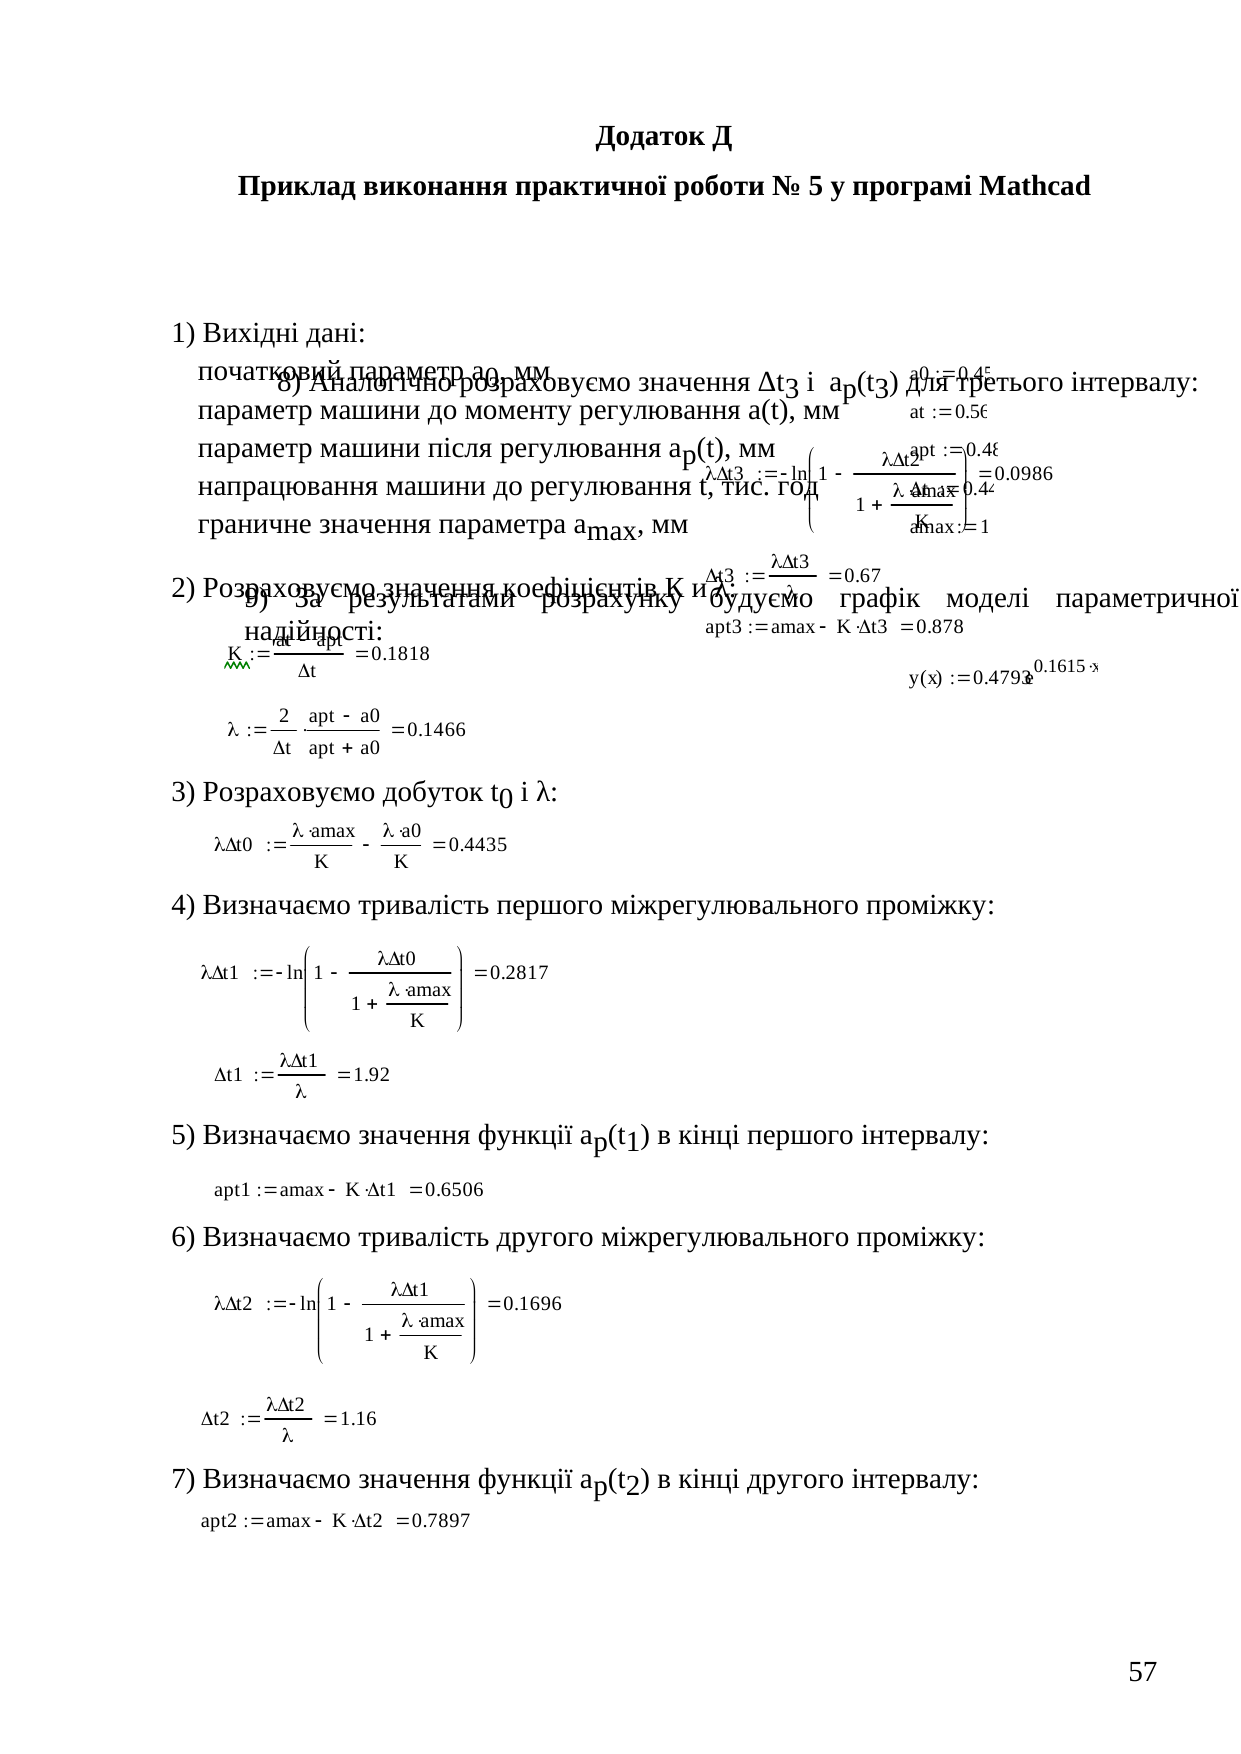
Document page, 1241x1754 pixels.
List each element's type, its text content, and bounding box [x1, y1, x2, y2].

text 9) За результатами розрахунку будуємо графік моделі параметричної надійності: [244, 580, 1240, 647]
text 3) Розраховуємо добуток t0 і λ: [171, 774, 716, 815]
text початковий параметр а0, мм [198, 353, 680, 392]
text Приклад виконання практичної роботи № 5 у програмі Mathcad [162, 168, 1167, 202]
text 7) Визначаємо значення функції ар(t2) в кінці другого інтервалу: [171, 1461, 1136, 1502]
text параметр машини до моменту регулювання а(t), мм [583, 405, 768, 425]
text 8) Аналогічно розраховуємо значення Δt3 і ар(t3) для третього інтервалу: [277, 364, 1240, 405]
text граничне значення параметра amax, мм [198, 507, 805, 547]
text 2) Розраховуємо значення коефіцієнтів К и λ: [171, 570, 714, 604]
text параметр машини до моменту регулювання а(t), мм [302, 405, 585, 425]
text 4) Визначаємо тривалість першого міжрегулювального проміжку: [171, 887, 1206, 921]
text параметр машини до моменту регулювання а(t), мм [198, 392, 304, 425]
text 5) Визначаємо значення функції ар(t1) в кінці першого інтервалу: [171, 1117, 1146, 1157]
subtitle Додаток Д [162, 118, 1165, 152]
text 1) Вихідні дані: [171, 315, 528, 349]
text напрацювання машини до регулювання t, тис. год [809, 468, 969, 502]
text параметр машини до моменту регулювання а(t), мм [765, 405, 986, 425]
text параметр машини після регулювання ap(t), мм [198, 430, 896, 468]
text напрацювання машини до регулювання t, тис. год [198, 468, 808, 502]
text 6) Визначаємо тривалість другого міжрегулювального проміжку: [171, 1219, 1204, 1252]
